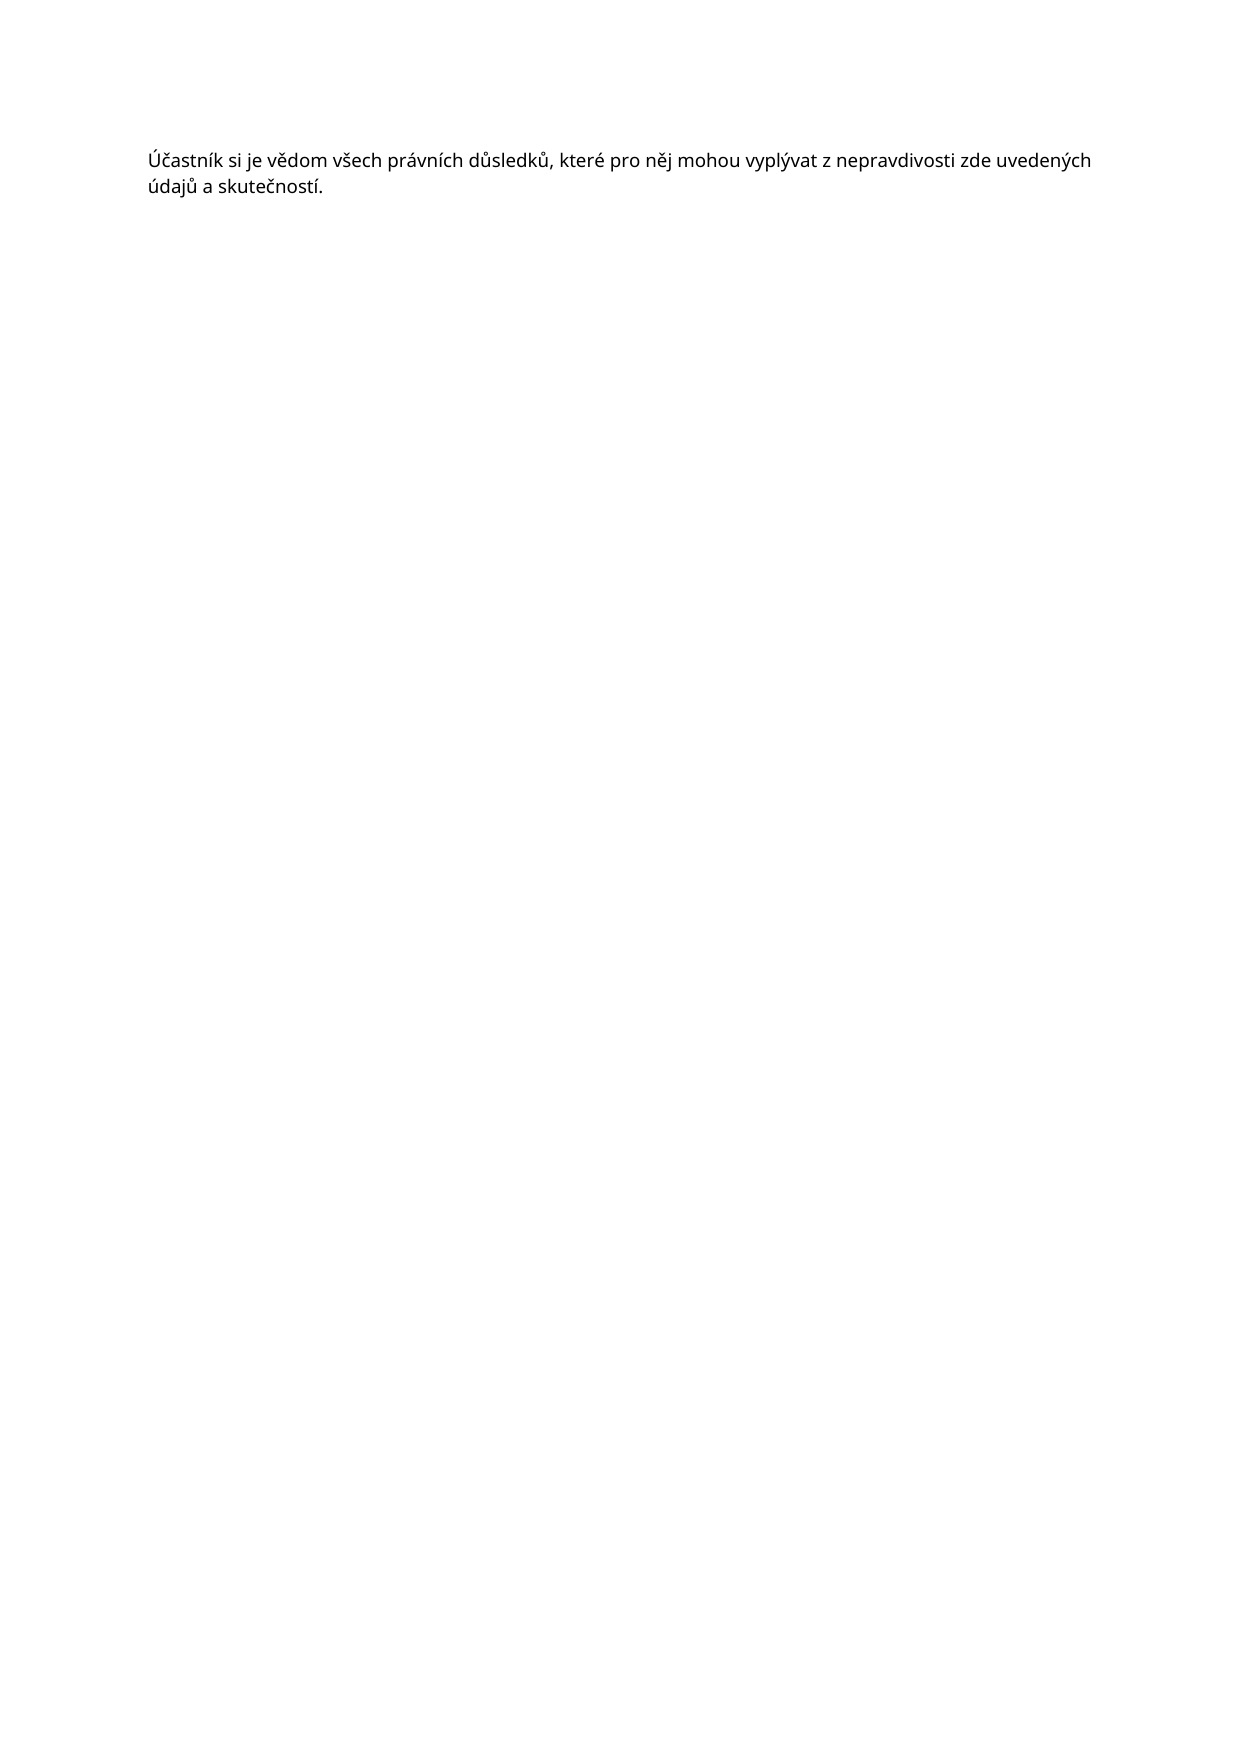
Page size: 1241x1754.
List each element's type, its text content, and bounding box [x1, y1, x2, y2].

text Účastník si je vědom všech právních důsledků, které pro něj mohou vyplývat z nepravdivosti zde uvedených údajů a skutečností. [148, 148, 1092, 199]
